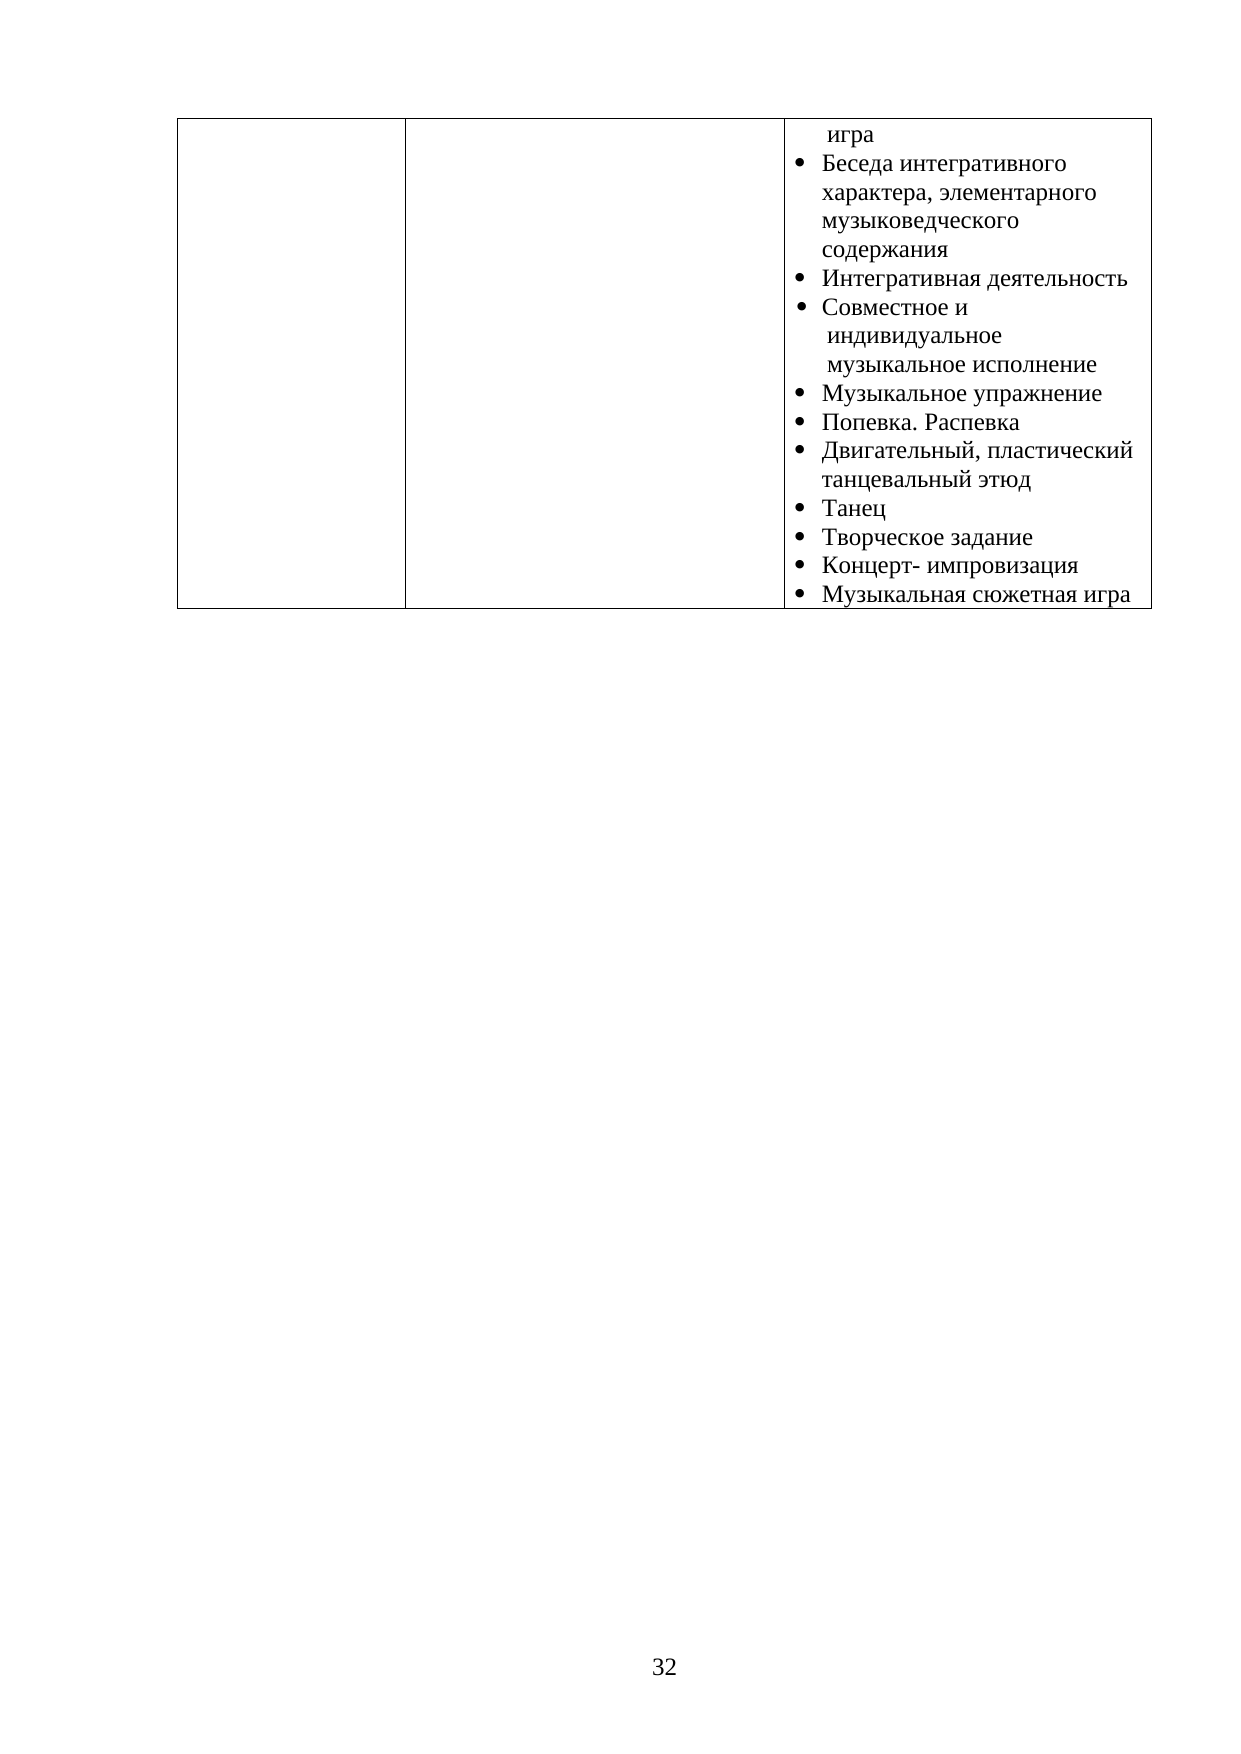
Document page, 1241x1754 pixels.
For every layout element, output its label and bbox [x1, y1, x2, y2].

table_cell [785, 119, 1151, 608]
table_cell [178, 119, 405, 608]
table_cell [406, 119, 784, 608]
